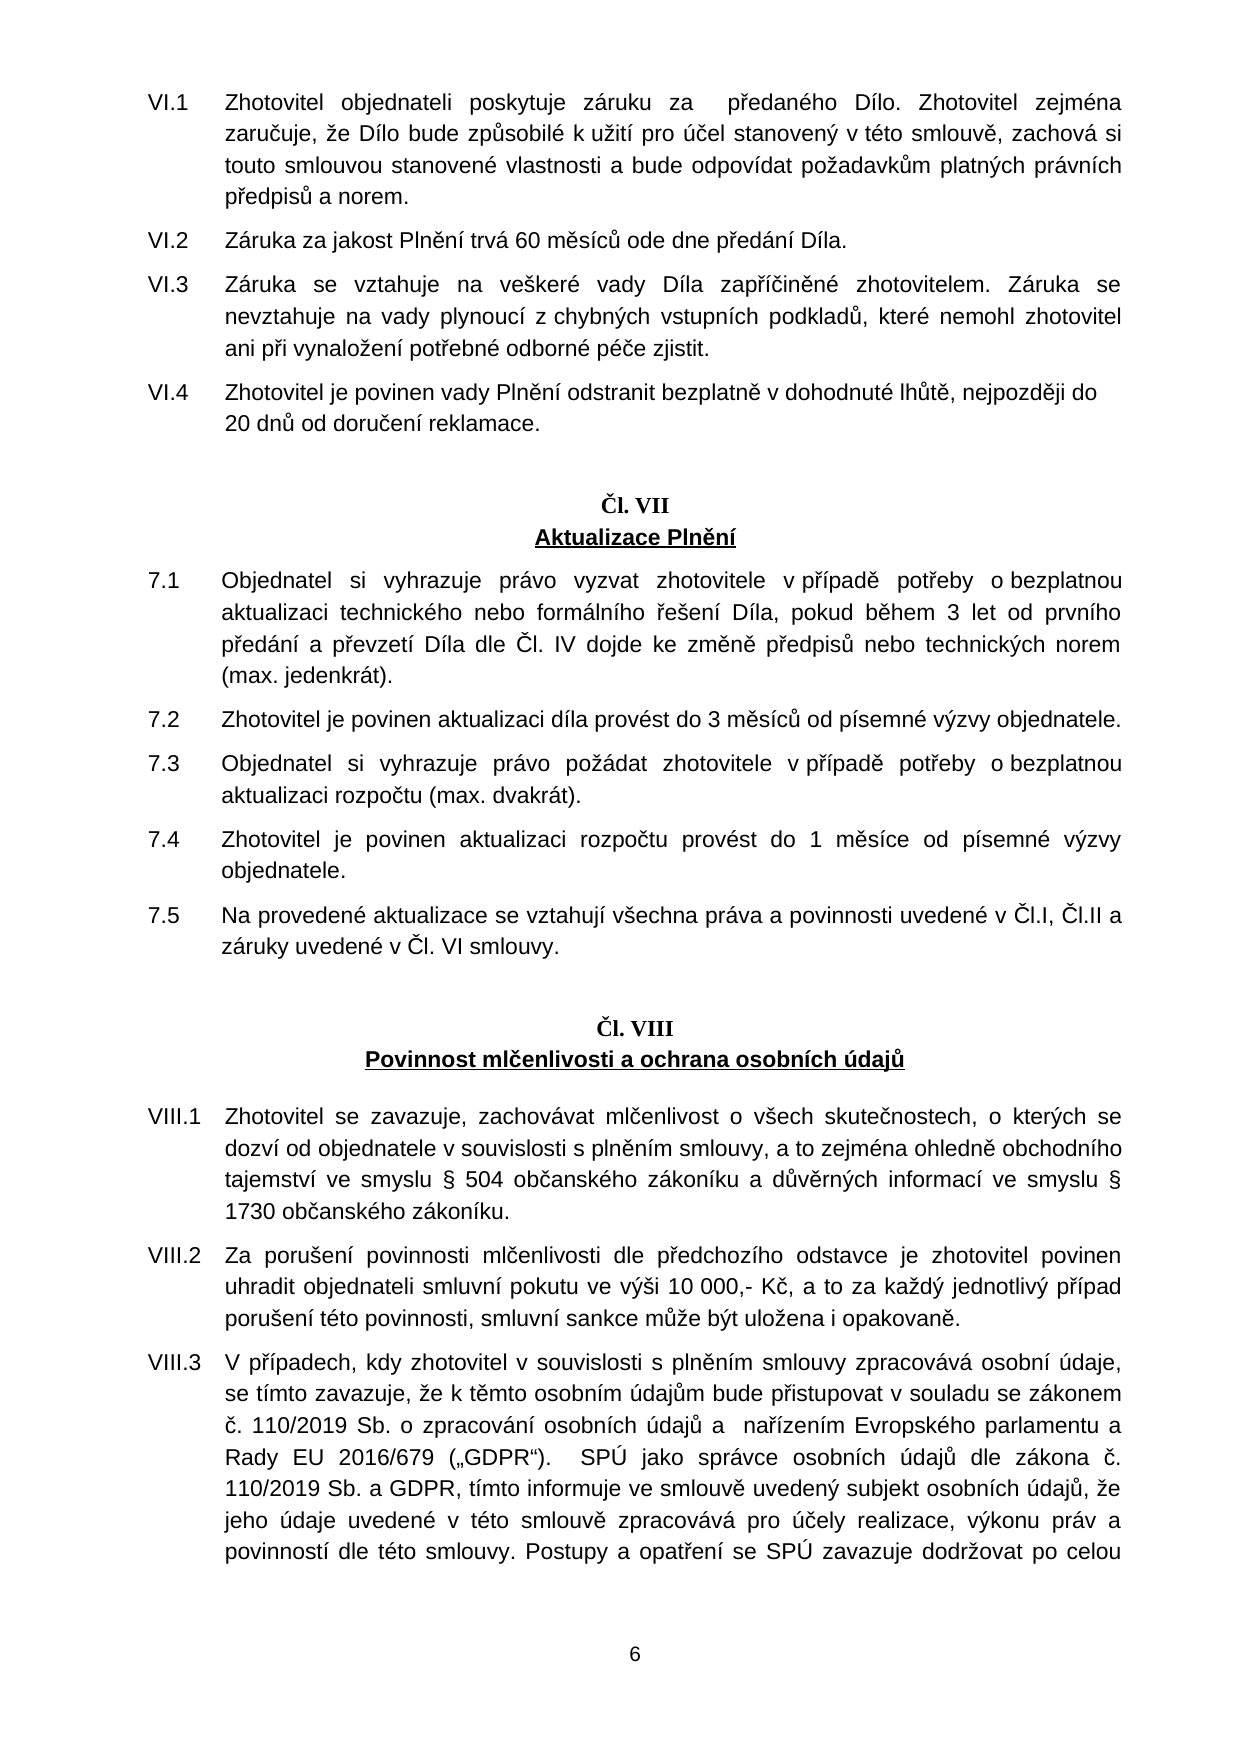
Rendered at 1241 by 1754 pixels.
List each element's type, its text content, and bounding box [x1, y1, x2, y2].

list Zhotovitel objednateli poskytuje záruku za předaného Dílo. Zhotovitel zejména zaručuje, že Dílo bude způsobilé k užití pro účel stanovený v této smlouvě, zachová si touto smlouvou stanovené vlastnosti a bude odpovídat požadavkům platných právních předpisů a norem. [148, 89, 1122, 210]
list 7.5 Na provedené aktualizace se vztahují všechna práva a povinnosti uvedené v Čl.I, Čl.II a záruky uvedené v Čl. VI smlouvy. [148, 902, 1122, 959]
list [148, 1349, 1122, 1564]
list 7.3 Objednatel si vyhrazuje právo požádat zhotovitele v případě potřeby o bezplatnou aktualizaci rozpočtu (max. dvakrát). [148, 750, 1122, 808]
list Zhotovitel je povinen vady Plnění odstranit bezplatně v dohodnuté lhůtě, nejpozději do 20 dnů od doručení reklamace. [148, 379, 1122, 437]
list Za porušení povinnosti mlčenlivosti dle předchozího odstavce je zhotovitel povinen uhradit objednateli smluvní pokutu ve výši 10 000,- Kč, a to za každý jednotlivý případ porušení této povinnosti, smluvní sankce může být uložena i opakovaně. [148, 1242, 1122, 1331]
list Záruka za jakost Plnění trvá 60 měsíců ode dne předání Díla. [148, 227, 1122, 254]
list Aktualizace Plnění [148, 523, 1122, 550]
list 7.4 Zhotovitel je povinen aktualizaci rozpočtu provést do 1 měsíce od písemné výzvy objednatele. [148, 826, 1122, 884]
list Záruka se vztahuje na veškeré vady Díla zapříčiněné zhotovitelem. Záruka se nevztahuje na vady plynoucí z chybných vstupních podkladů, které nemohl zhotovitel ani při vynaložení potřebné odborné péče zjistit. [148, 271, 1122, 361]
text Povinnost mlčenlivosti a ochrana osobních údajů [148, 1015, 1122, 1073]
list Zhotovitel se zavazuje, zachovávat mlčenlivost o všech skutečnostech, o kterých se dozví od objednatele v souvislosti s plněním smlouvy, a to zejména ohledně obchodního tajemství ve smyslu § 504 občanského zákoníku a důvěrných informací ve smyslu § 1730 občanského zákoníku. [148, 1103, 1122, 1224]
list 7.2 Zhotovitel je povinen aktualizaci díla provést do 3 měsíců od písemné výzvy objednatele. [148, 706, 1122, 733]
list 7.1 Objednatel si vyhrazuje právo vyzvat zhotovitele v případě potřeby o bezplatnou aktualizaci technického nebo formálního řešení Díla, pokud během 3 let od prvního předání a převzetí Díla dle Čl. IV dojde ke změně předpisů nebo technických norem (max. jedenkrát). [148, 567, 1122, 688]
